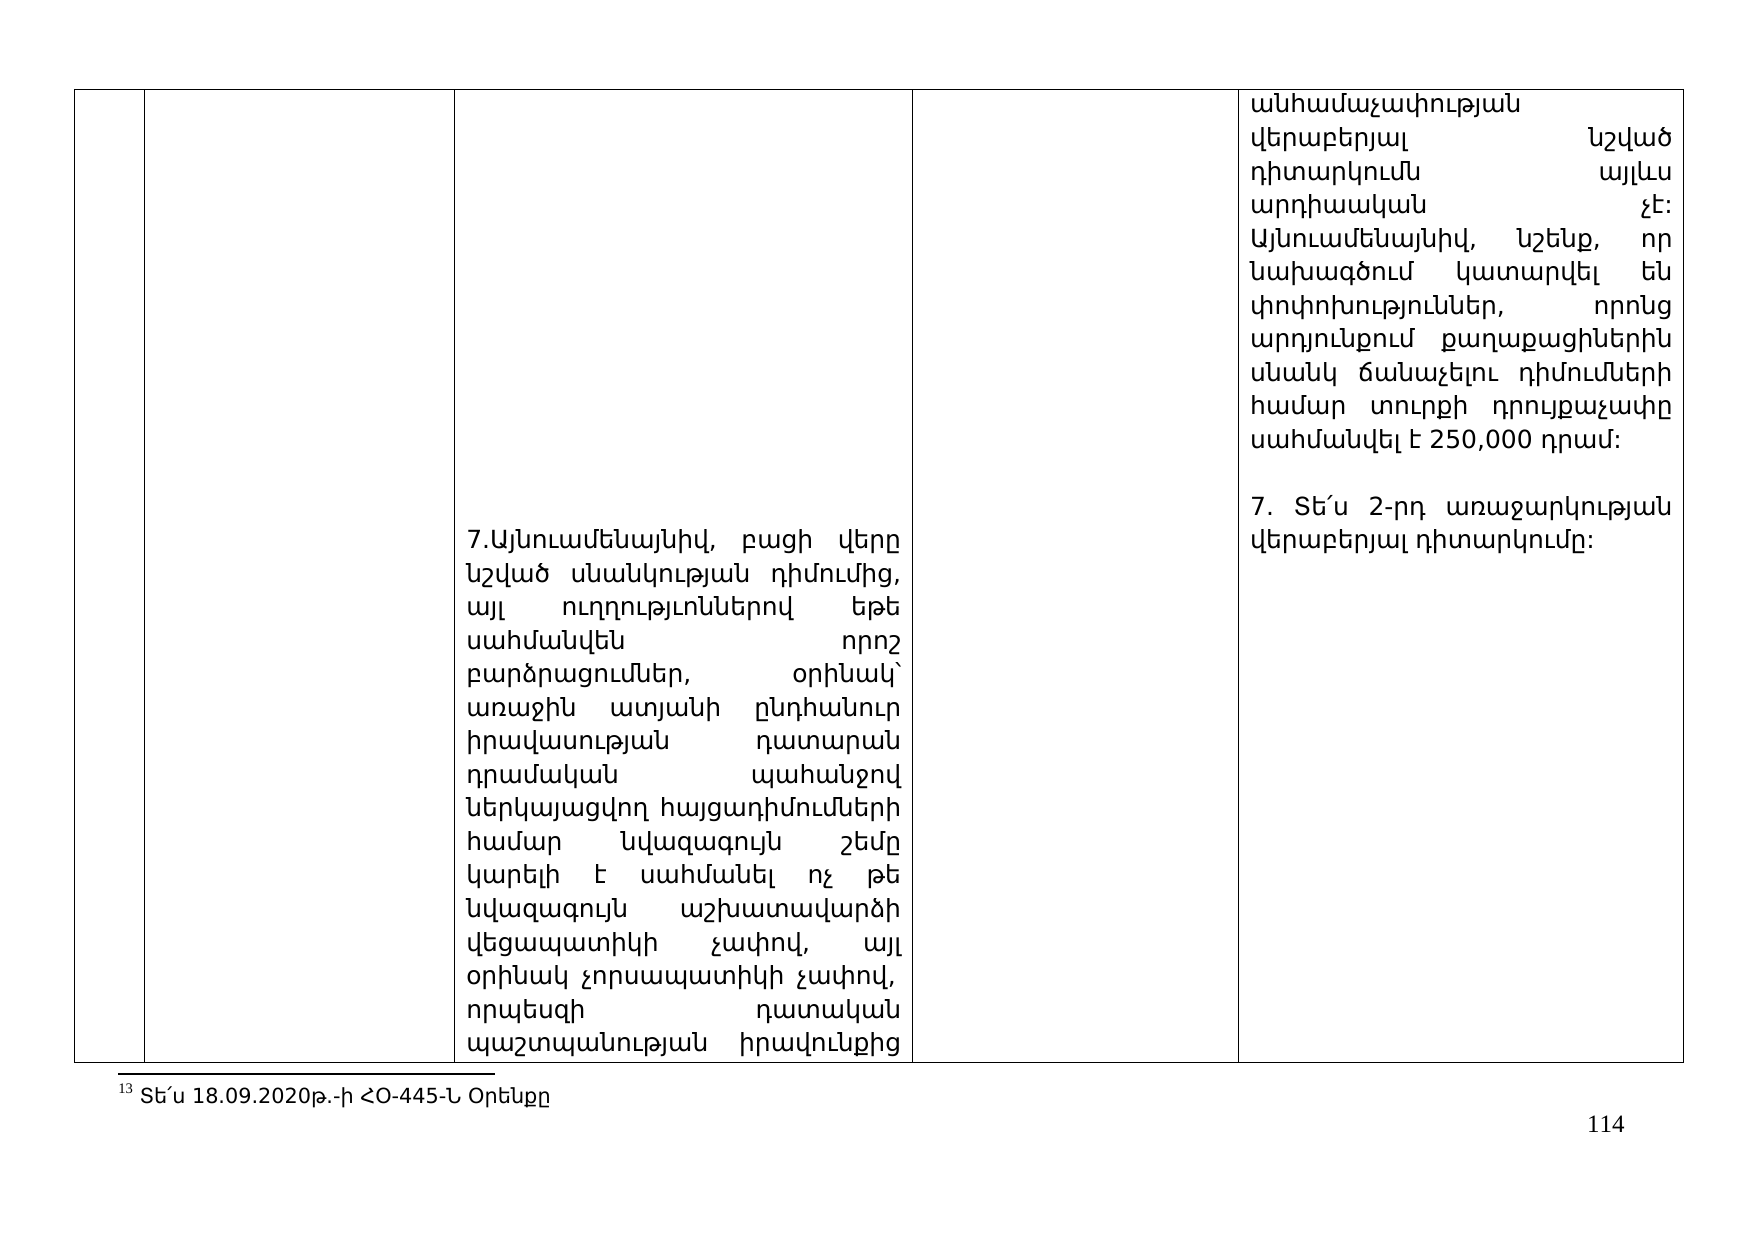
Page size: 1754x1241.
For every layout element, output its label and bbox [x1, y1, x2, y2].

table_cell [145, 90, 454, 1062]
table_cell [75, 90, 144, 1062]
table_cell [913, 90, 1238, 1062]
table_cell [1239, 90, 1683, 1062]
table_cell [455, 90, 912, 1062]
